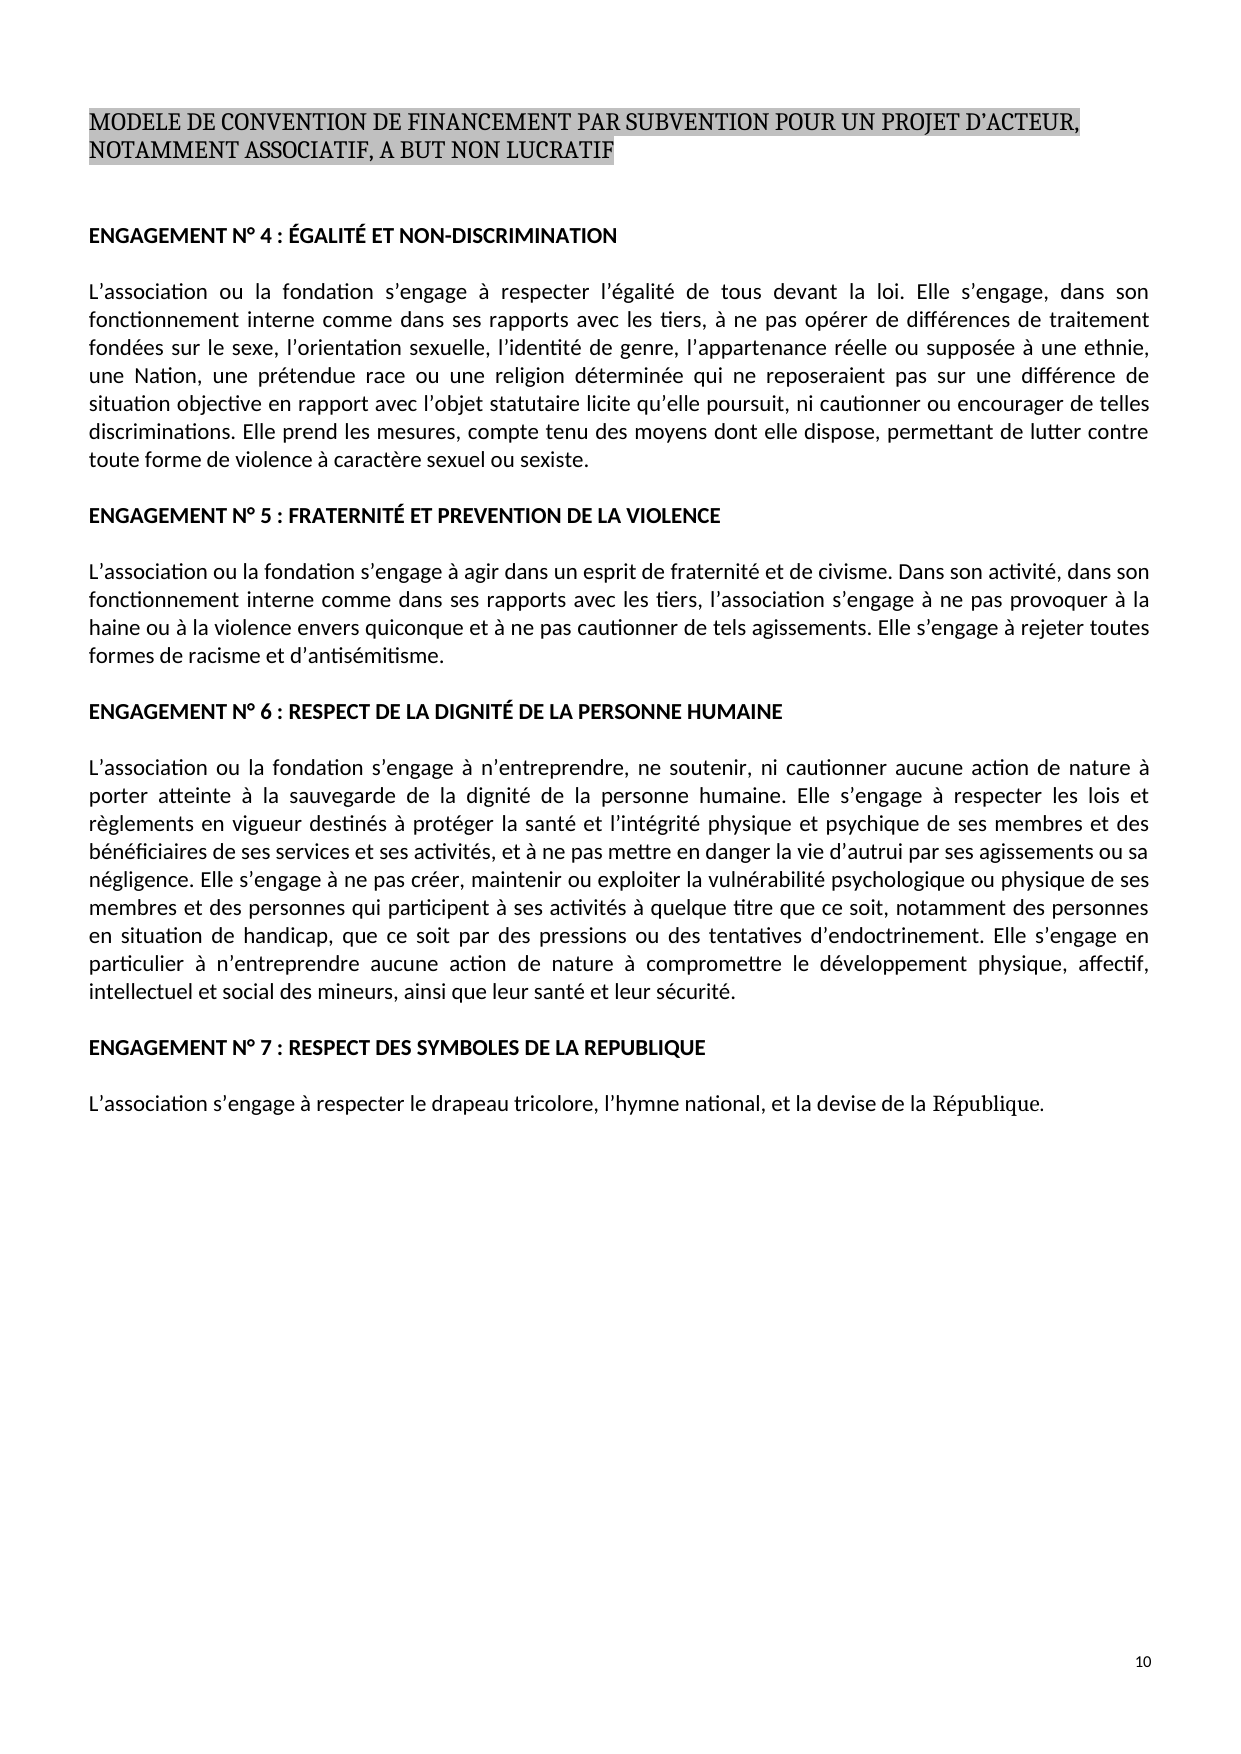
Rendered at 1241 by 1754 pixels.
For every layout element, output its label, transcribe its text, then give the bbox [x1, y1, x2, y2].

text ENGAGEMENT N° 6 : RESPECT DE LA DIGNITÉ DE LA PERSONNE HUMAINE [89, 697, 1152, 725]
text ENGAGEMENT N° 4 : ÉGALITÉ ET NON-DISCRIMINATION [89, 221, 1152, 249]
text L’association s’engage à respecter le drapeau tricolore, l’hymne national, et la devise de la République. [89, 1089, 1152, 1118]
text ENGAGEMENT N° 5 : FRATERNITÉ ET PREVENTION DE LA VIOLENCE [89, 501, 1152, 529]
text ENGAGEMENT N° 7 : RESPECT DES SYMBOLES DE LA REPUBLIQUE [89, 1033, 1152, 1062]
text L’association ou la fondation s’engage à agir dans un esprit de fraternité et de civisme. Dans son activité, dans son fonctionnement interne comme dans ses rapports avec les tiers, l’association s’engage à ne pas provoquer à la haine ou à la violence envers quiconque et à ne pas cautionner de tels agissements. Elle s’engage à rejeter toutes formes de racisme et d’antisémitisme. [89, 557, 1152, 669]
text L’association ou la fondation s’engage à n’entreprendre, ne soutenir, ni cautionner aucune action de nature à porter atteinte à la sauvegarde de la dignité de la personne humaine. Elle s’engage à respecter les lois et règlements en vigueur destinés à protéger la santé et l’intégrité physique et psychique de ses membres et des bénéficiaires de ses services et ses activités, et à ne pas mettre en danger la vie d’autrui par ses agissements ou sa négligence. Elle s’engage à ne pas créer, maintenir ou exploiter la vulnérabilité psychologique ou physique de ses membres et des personnes qui participent à ses activités à quelque titre que ce soit, notamment des personnes en situation de handicap, que ce soit par des pressions ou des tentatives d’endoctrinement. Elle s’engage en particulier à n’entreprendre aucune action de nature à compromettre le développement physique, affectif, intellectuel et social des mineurs, ainsi que leur santé et leur sécurité. [89, 753, 1152, 1006]
text L’association ou la fondation s’engage à respecter l’égalité de tous devant la loi. Elle s’engage, dans son fonctionnement interne comme dans ses rapports avec les tiers, à ne pas opérer de différences de traitement fondées sur le sexe, l’orientation sexuelle, l’identité de genre, l’appartenance réelle ou supposée à une ethnie, une Nation, une prétendue race ou une religion déterminée qui ne reposeraient pas sur une différence de situation objective en rapport avec l’objet statutaire licite qu’elle poursuit, ni cautionner ou encourager de telles discriminations. Elle prend les mesures, compte tenu des moyens dont elle dispose, permettant de lutter contre toute forme de violence à caractère sexuel ou sexiste. [89, 277, 1152, 473]
